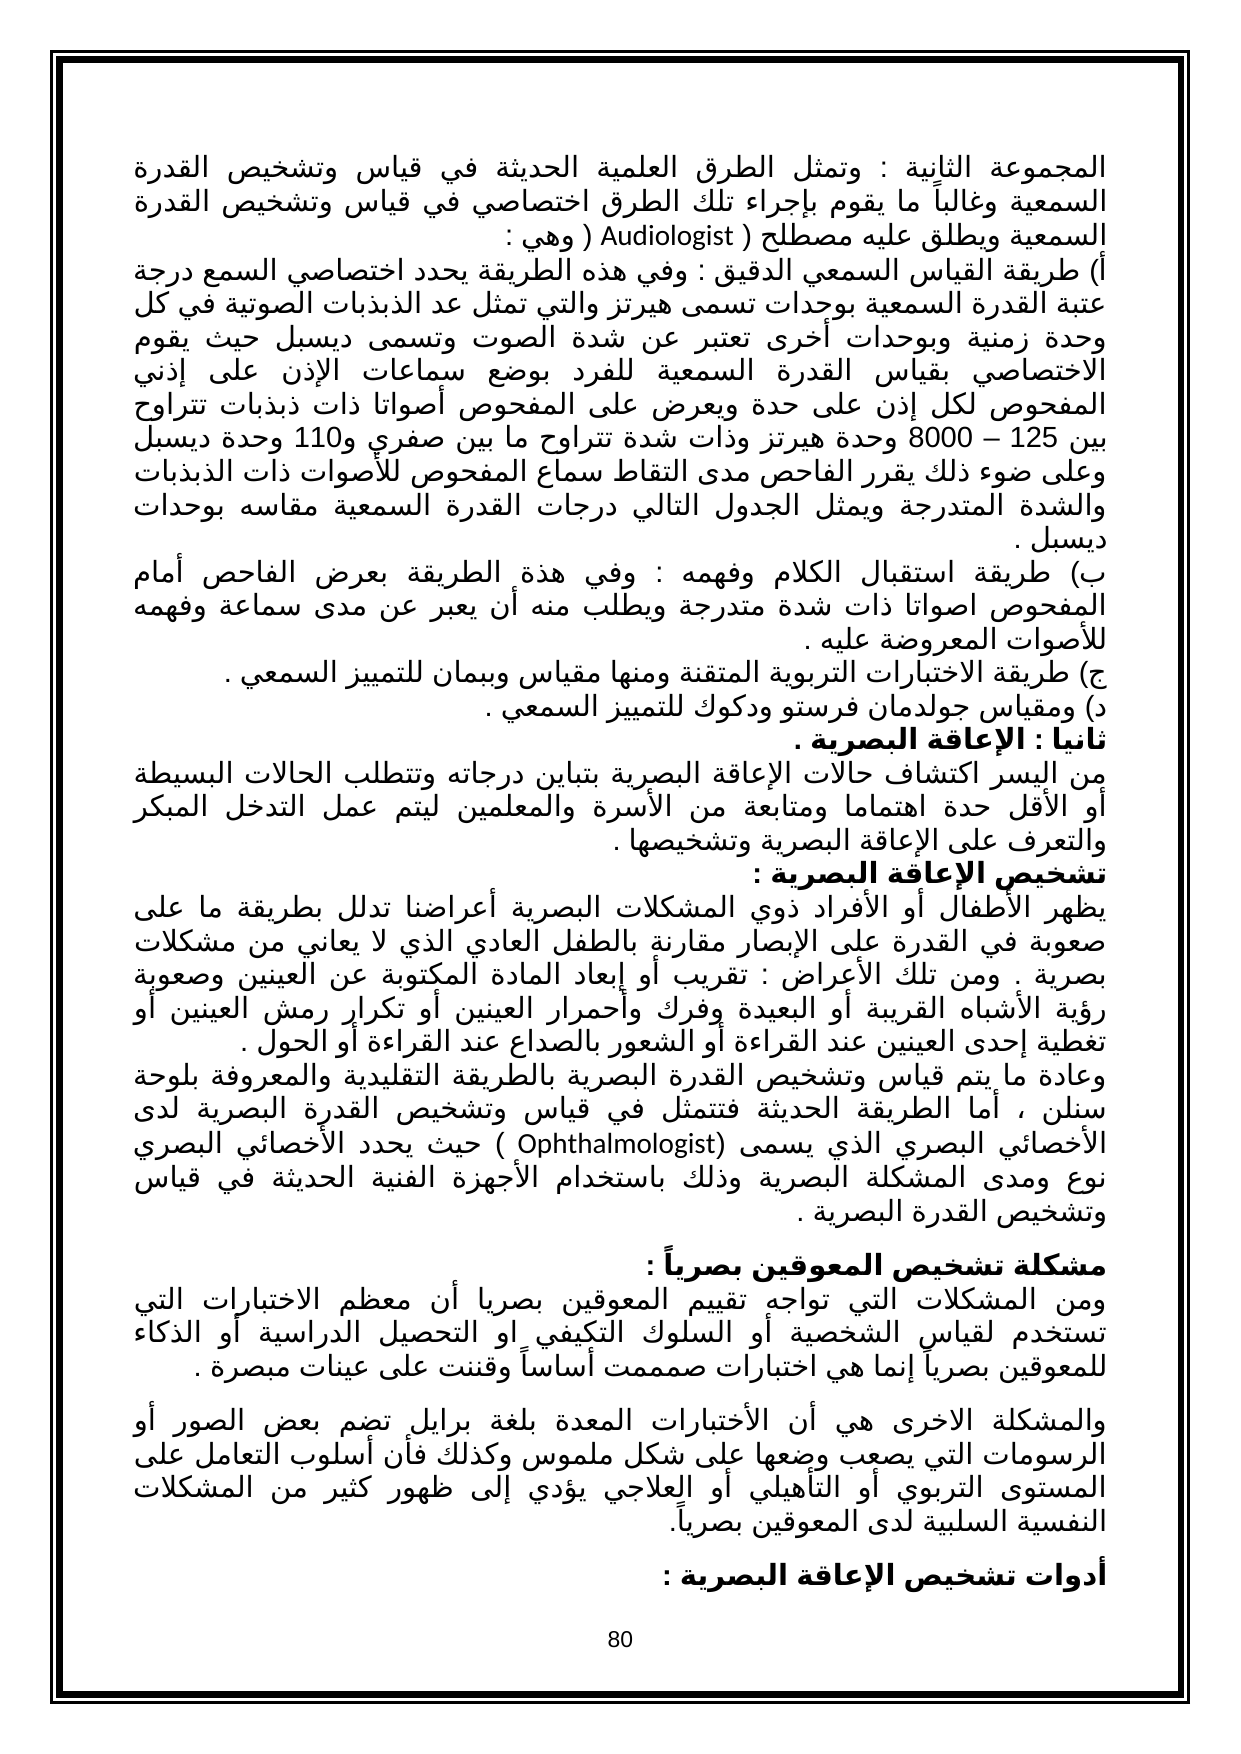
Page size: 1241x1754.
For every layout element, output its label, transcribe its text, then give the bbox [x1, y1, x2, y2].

text ج) طريقة الاختبارات التربوية المتقنة ومنها مقياس وببمان للتمييز السمعي . [133, 655, 1107, 689]
text ب) طريقة استقبال الكلام وفهمه : وفي هذة الطريقة بعرض الفاحص أمام المفحوص اصواتا ذات شدة متدرجة ويطلب منه أن يعبر عن مدى سماعة وفهمه للأصوات المعروضة عليه . [133, 554, 1107, 655]
text ثانيا : الإعاقة البصرية . [133, 722, 1107, 756]
text أدوات تشخيص الإعاقة البصرية : [133, 1558, 1107, 1592]
text د) ومقياس جولدمان فرستو ودكوك للتمييز السمعي . [133, 689, 1107, 722]
text يظهر الأطفال أو الأفراد ذوي المشكلات البصرية أعراضنا تدلل بطريقة ما على صعوبة في القدرة على الإبصار مقارنة بالطفل العادي الذي لا يعاني من مشكلات بصرية . ومن تلك الأعراض : تقريب أو إبعاد المادة المكتوبة عن العينين وصعوبة رؤية الأشباه القريبة أو البعيدة وفرك وأحمرار العينين أو تكرار رمش العينين أو تغطية إحدى العينين عند القراءة أو الشعور بالصداع عند القراءة أو الحول . [133, 890, 1107, 1058]
text المجموعة الثانية : وتمثل الطرق العلمية الحديثة في قياس وتشخيص القدرة السمعية وغالباً ما يقوم بإجراء تلك الطرق اختصاصي في قياس وتشخيص القدرة السمعية ويطلق عليه مصطلح ( Audiologist ( وهي : [133, 150, 1107, 253]
text أ) طريقة القياس السمعي الدقيق : وفي هذه الطريقة يحدد اختصاصي السمع درجة عتبة القدرة السمعية بوحدات تسمى هيرتز والتي تمثل عد الذبذبات الصوتية في كل وحدة زمنية وبوحدات أخرى تعتبر عن شدة الصوت وتسمى ديسبل حيث يقوم الاختصاصي بقياس القدرة السمعية للفرد بوضع سماعات الإذن على إذني المفحوص لكل إذن على حدة ويعرض على المفحوص أصواتا ذات ذبذبات تتراوح بين 125 – 8000 وحدة هيرتز وذات شدة تتراوح ما بين صفري و110 وحدة ديسبل وعلى ضوء ذلك يقرر الفاحص مدى التقاط سماع المفحوص للأصوات ذات الذبذبات والشدة المتدرجة ويمثل الجدول التالي درجات القدرة السمعية مقاسه بوحدات ديسبل . [133, 253, 1107, 554]
text من اليسر اكتشاف حالات الإعاقة البصرية بتباين درجاته وتتطلب الحالات البسيطة أو الأقل حدة اهتماما ومتابعة من الأسرة والمعلمين ليتم عمل التدخل المبكر والتعرف على الإعاقة البصرية وتشخيصها . [133, 756, 1107, 856]
text مشكلة تشخيص المعوقين بصرياً : [133, 1248, 1107, 1282]
text وعادة ما يتم قياس وتشخيص القدرة البصرية بالطريقة التقليدية والمعروفة بلوحة سنلن ، أما الطريقة الحديثة فتتمثل في قياس وتشخيص القدرة البصرية لدى الأخصائي البصري الذي يسمى (Ophthalmologist ) حيث يحدد الأخصائي البصري نوع ومدى المشكلة البصرية وذلك باستخدام الأجهزة الفنية الحديثة في قياس وتشخيص القدرة البصرية . [133, 1058, 1107, 1227]
text تشخيص الإعاقة البصرية : [133, 856, 1107, 890]
text ومن المشكلات التي تواجه تقييم المعوقين بصريا أن معظم الاختبارات التي تستخدم لقياس الشخصية أو السلوك التكيفي او التحصيل الدراسية أو الذكاء للمعوقين بصرياً إنما هي اختبارات صمممت أساساً وقننت على عينات مبصرة . [133, 1282, 1107, 1382]
text والمشكلة الاخرى هي أن الأختبارات المعدة بلغة برايل تضم بعض الصور أو الرسومات التي يصعب وضعها على شكل ملموس وكذلك فأن أسلوب التعامل على المستوى التربوي أو التأهيلي أو العلاجي يؤدي إلى ظهور كثير من المشكلات النفسية السلبية لدى المعوقين بصرياً. [133, 1403, 1107, 1537]
